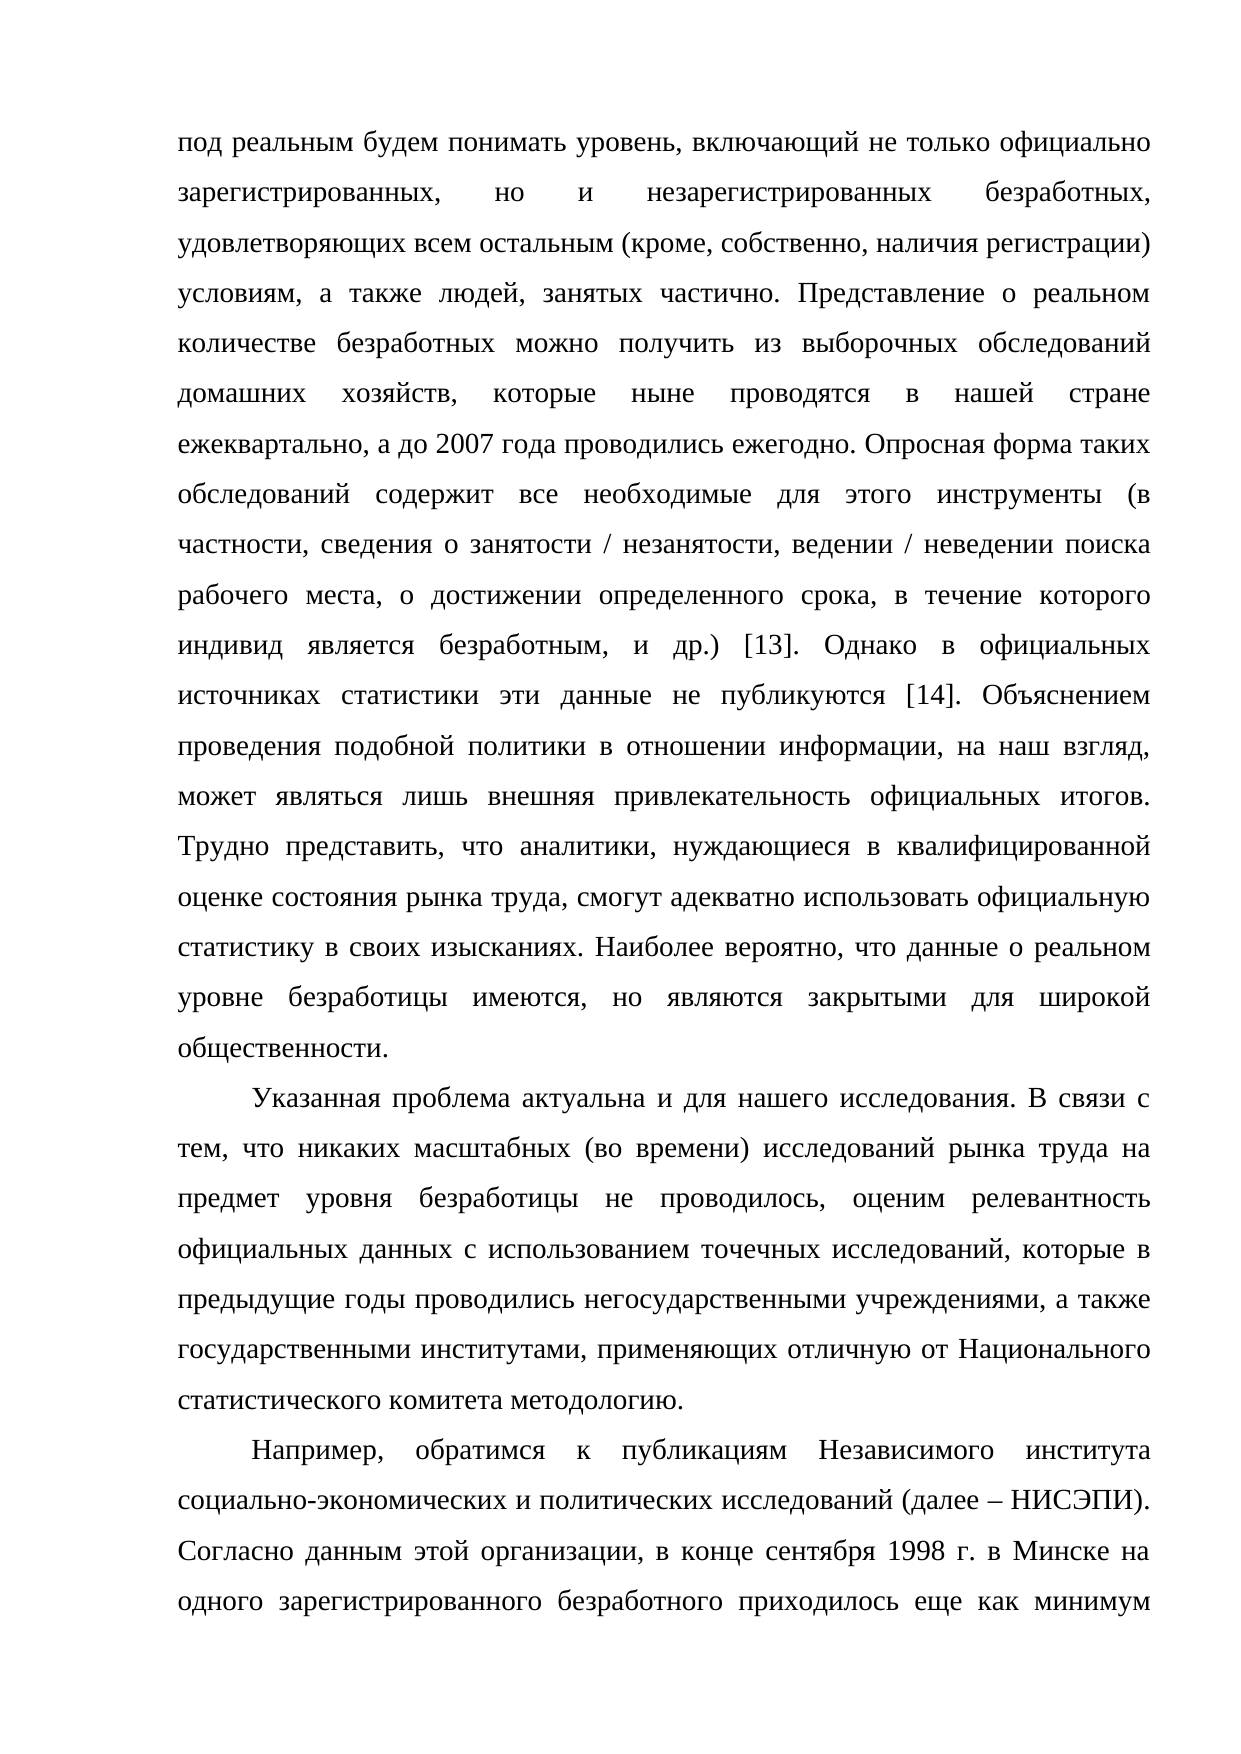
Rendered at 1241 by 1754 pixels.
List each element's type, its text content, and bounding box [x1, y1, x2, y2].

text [177, 1432, 1152, 1617]
text Указанная проблема актуальна и для нашего исследования. В связи с тем, что никаких масштабных (во времени) исследований рынка труда на предмет уровня безработицы не проводилось, оценим релевантность официальных данных с использованием точечных исследований, которые в предыдущие годы проводились негосударственными учреждениями, а также государственными институтами, применяющих отличную от Национального статистического комитета методологию. [177, 1080, 1152, 1415]
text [177, 124, 1152, 1063]
